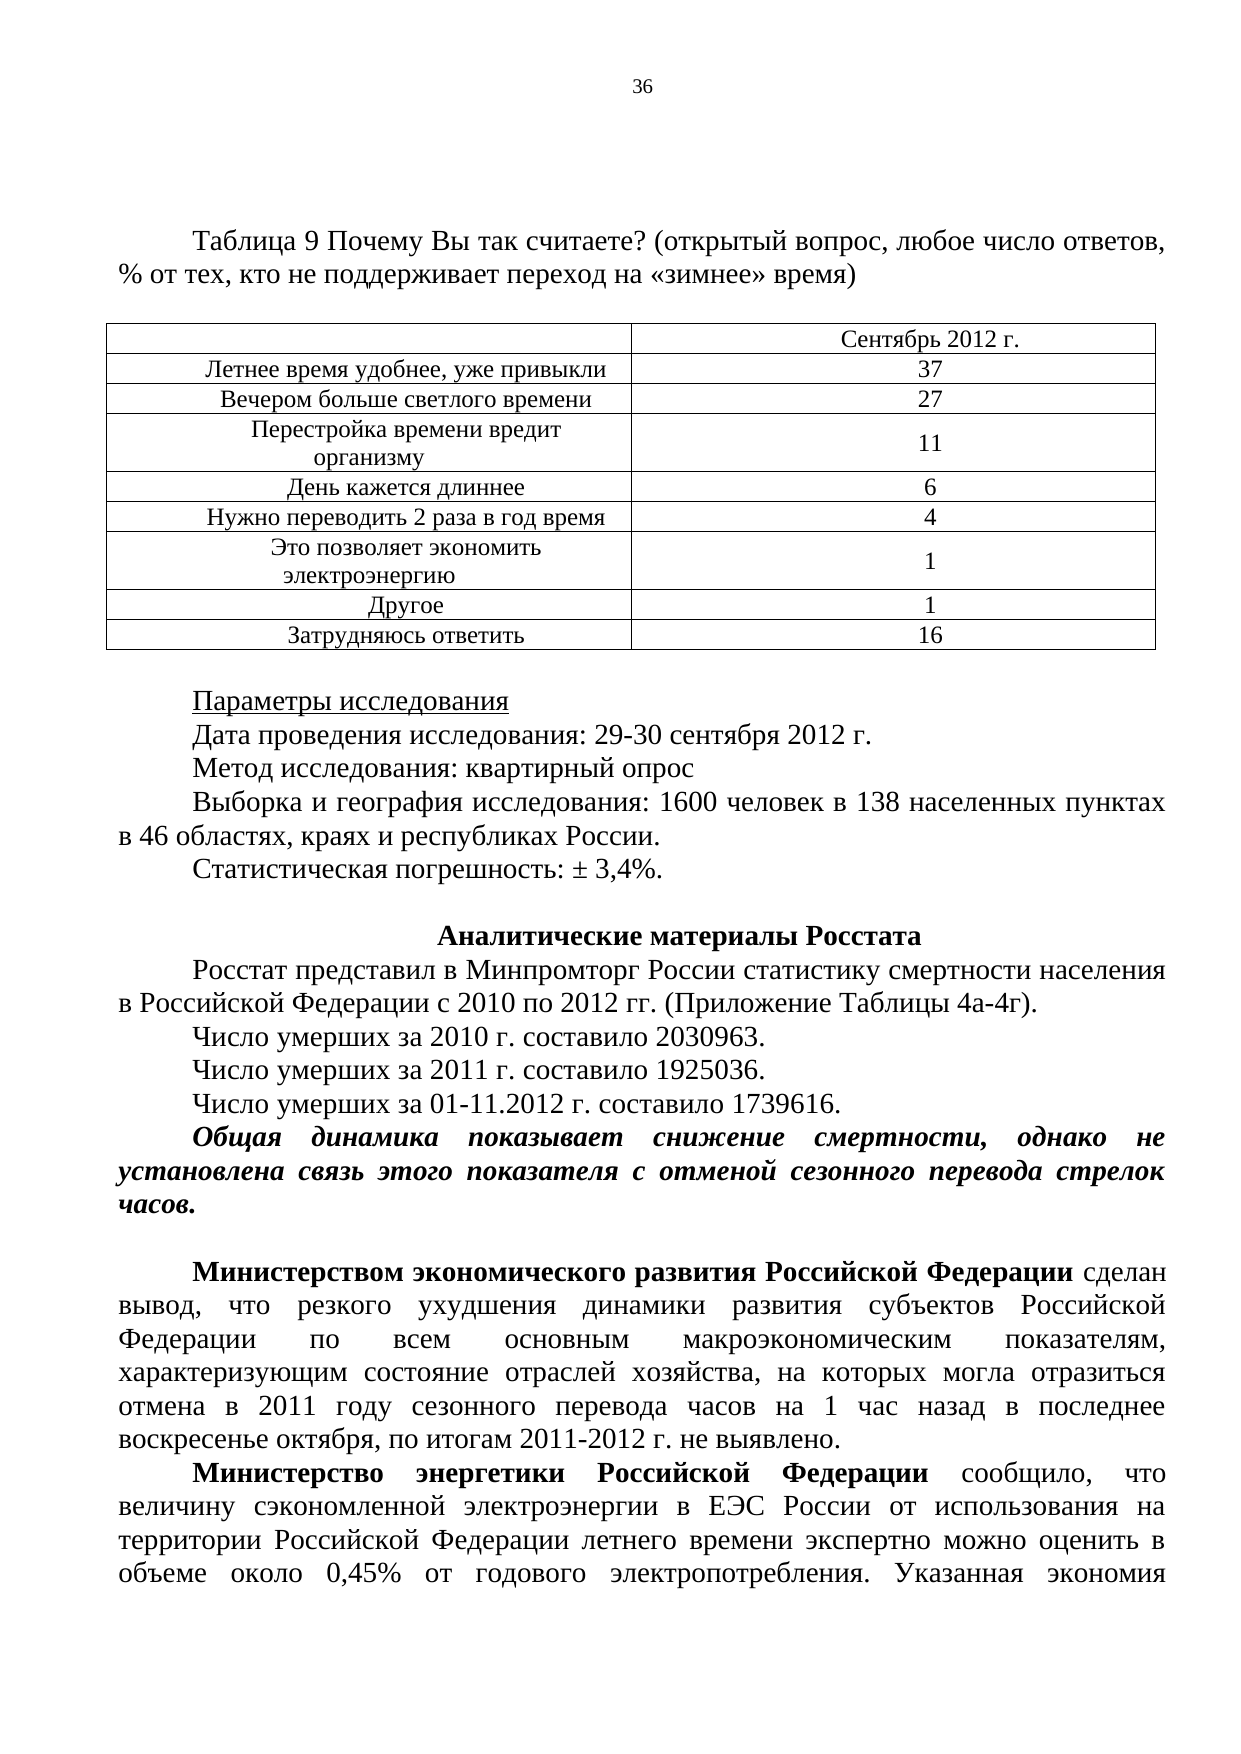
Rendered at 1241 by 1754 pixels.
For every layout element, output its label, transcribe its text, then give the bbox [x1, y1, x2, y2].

text Общая динамика показывает снижение смертности, однако не установлена связь этого показателя с отменой сезонного перевода стрелок часов. [118, 1119, 1167, 1220]
text Дата проведения исследования: 29-30 сентября 2012 г. [118, 717, 1167, 751]
text Метод исследования: квартирный опрос [118, 751, 1167, 784]
table_cell Это позволяет экономить электроэнергию [107, 532, 631, 589]
table_cell Другое [107, 590, 631, 619]
table_cell Затрудняюсь ответить [107, 620, 631, 649]
text Министерством экономического развития Российской Федерации сделан вывод, что резкого ухудшения динамики развития субъектов Российской Федерации по всем основным макроэкономическим показателям, характеризующим состояние отраслей хозяйства, на которых могла отразиться отмена в 2011 году сезонного перевода часов на 1 час назад в последнее воскресенье октября, по итогам 2011-2012 г. не выявлено. [118, 1254, 1167, 1455]
text Число умерших за 01-11.2012 г. составило 1739616. [118, 1086, 1167, 1119]
table_cell Нужно переводить 2 раза в год время [107, 502, 631, 531]
text Число умерших за 2011 г. составило 1925036. [118, 1052, 1167, 1086]
text Таблица 9 Почему Вы так считаете? (открытый вопрос, любое число ответов, % от тех, кто не поддерживает переход на «зимнее» время) [118, 223, 1167, 290]
text Росстат представил в Минпромторг России статистику смертности населения в Российской Федерации с 2010 по 2012 гг. (Приложение Таблицы 4а-4г). [118, 952, 1167, 1019]
table_cell 11 [632, 414, 1155, 471]
table_cell Вечером больше светлого времени [107, 384, 631, 413]
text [118, 1455, 1167, 1589]
table_header Сентябрь 2012 г. [632, 324, 1155, 353]
text Аналитические материалы Росстата [118, 918, 1167, 952]
table_cell 37 [632, 354, 1155, 383]
table_cell Летнее время удобнее, уже привыкли [107, 354, 631, 383]
text Параметры исследования [118, 683, 1167, 717]
table_cell 6 [632, 472, 1155, 501]
table_cell 16 [632, 620, 1155, 649]
text Статистическая погрешность: ± 3,4%. [118, 851, 1167, 885]
text Число умерших за 2010 г. составило 2030963. [118, 1019, 1167, 1052]
table_cell 4 [632, 502, 1155, 531]
table_cell 1 [632, 532, 1155, 589]
text Выборка и география исследования: 1600 человек в 138 населенных пунктах в 46 областях, краях и республиках России. [118, 784, 1167, 851]
table_cell День кажется длиннее [107, 472, 631, 501]
table_cell Перестройка времени вредит организму [107, 414, 631, 471]
table_cell 1 [632, 590, 1155, 619]
table_cell 27 [632, 384, 1155, 413]
table_header [107, 324, 631, 353]
